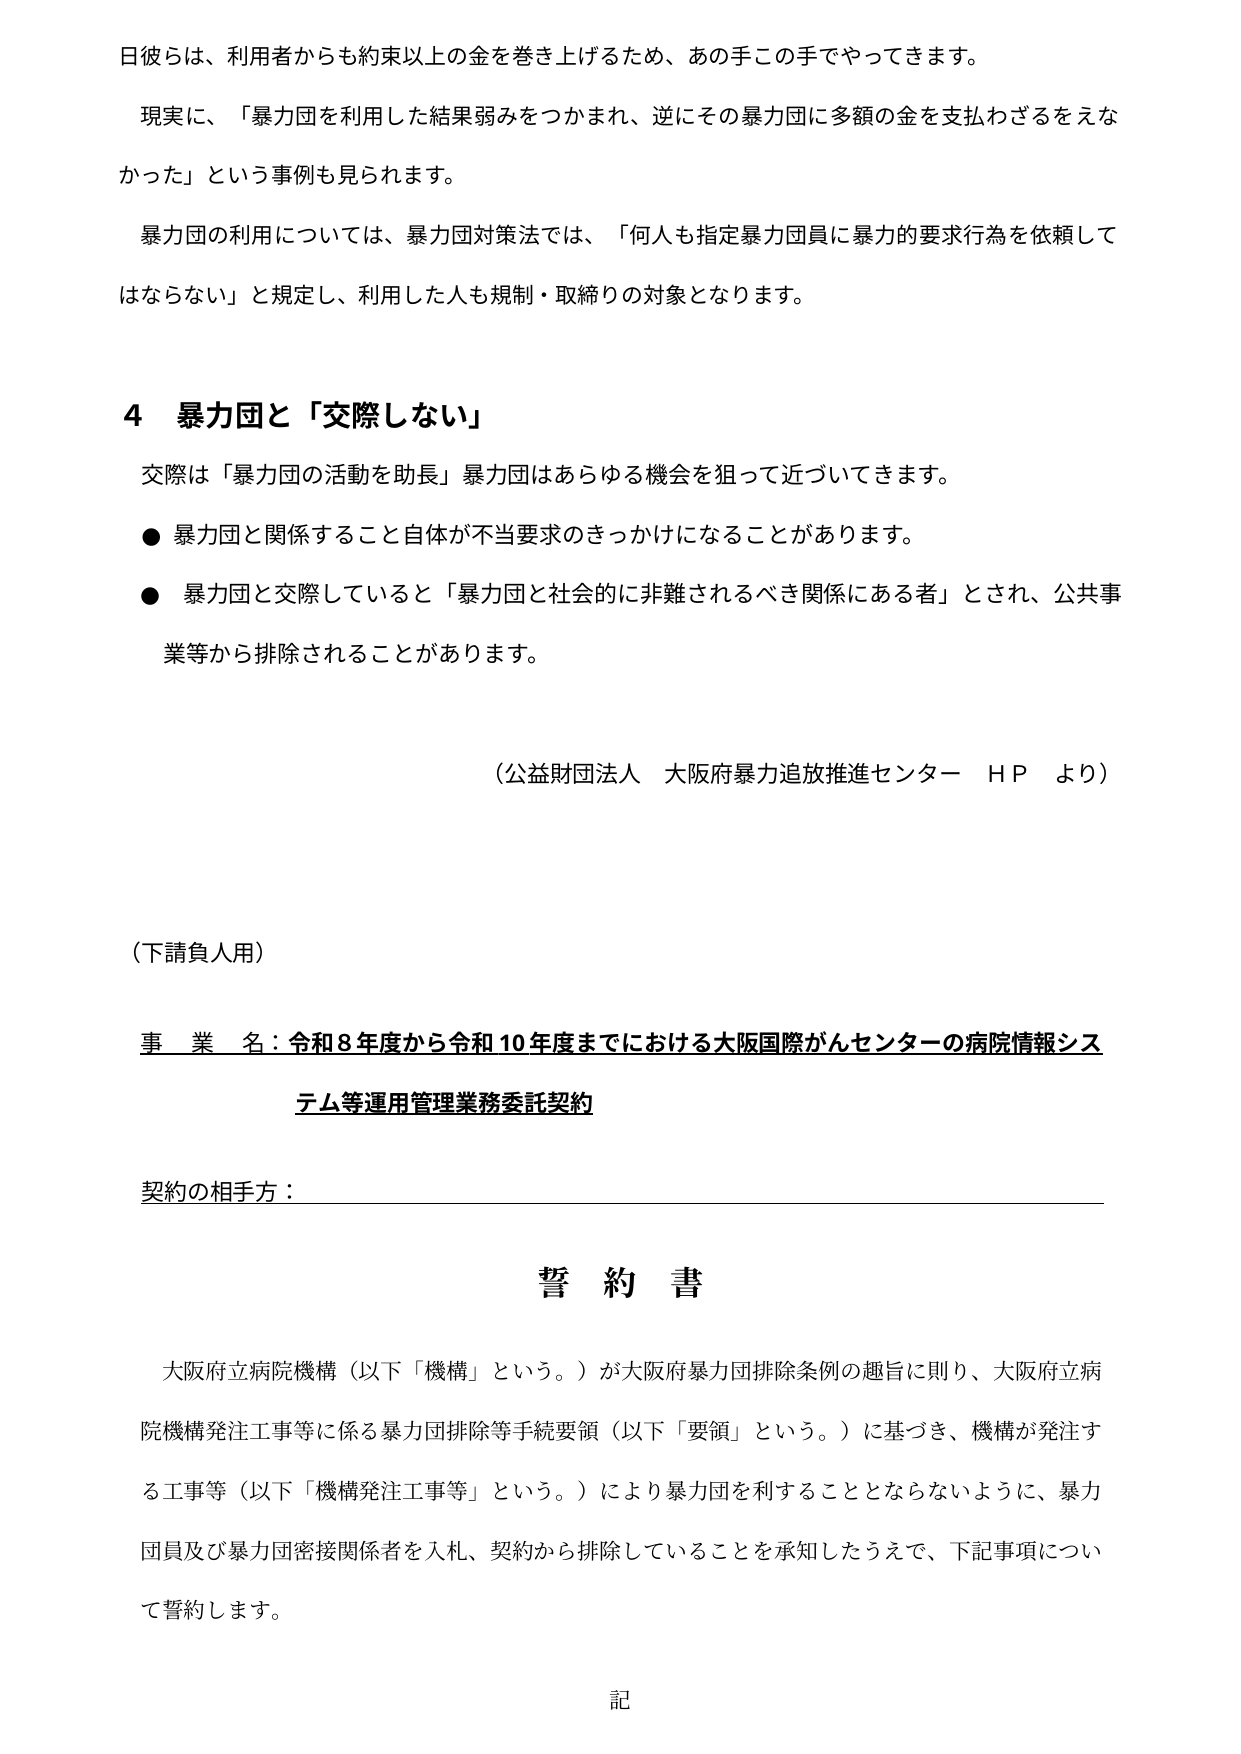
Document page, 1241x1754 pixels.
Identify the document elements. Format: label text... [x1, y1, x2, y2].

text ● 暴力団と交際していると「暴力団と社会的に非難されるべき関係にある者」とされ、公共事業等から排除されることがあります。 [140, 563, 1122, 683]
text 交際は「暴力団の活動を助長」暴力団はあらゆる機会を狙って近づいてきます。 [118, 443, 1122, 503]
text 記 [118, 1669, 1122, 1729]
text （公益財団法人 大阪府暴力追放推進センター ＨＰ より） [118, 742, 1122, 802]
text 大阪府立病院機構（以下「機構」という。）が大阪府暴力団排除条例の趣旨に則り、大阪府立病院機構発注工事等に係る暴力団排除等手続要領（以下「要領」という。）に基づき、機構が発注する工事等（以下「機構発注工事等」という。）により暴力団を利することとならないように、暴力団員及び暴力団密接関係者を入札、契約から排除していることを承知したうえで、下記事項について誓約します。 [140, 1340, 1122, 1639]
text ４ 暴力団と「交際しない」 [118, 384, 1122, 443]
text 事 業 名：令和８年度から令和10年度までにおける大阪国際がんセンターの病院情報システム等運用管理業務委託契約 [140, 1011, 1122, 1131]
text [118, 25, 1122, 324]
text （下請負人用） [118, 922, 1122, 982]
text 誓 約 書 [118, 1251, 1122, 1310]
text ● 暴力団と関係すること自体が不当要求のきっかけになることがあります。 [118, 503, 1122, 563]
text 契約の相手方： [118, 1161, 1122, 1221]
